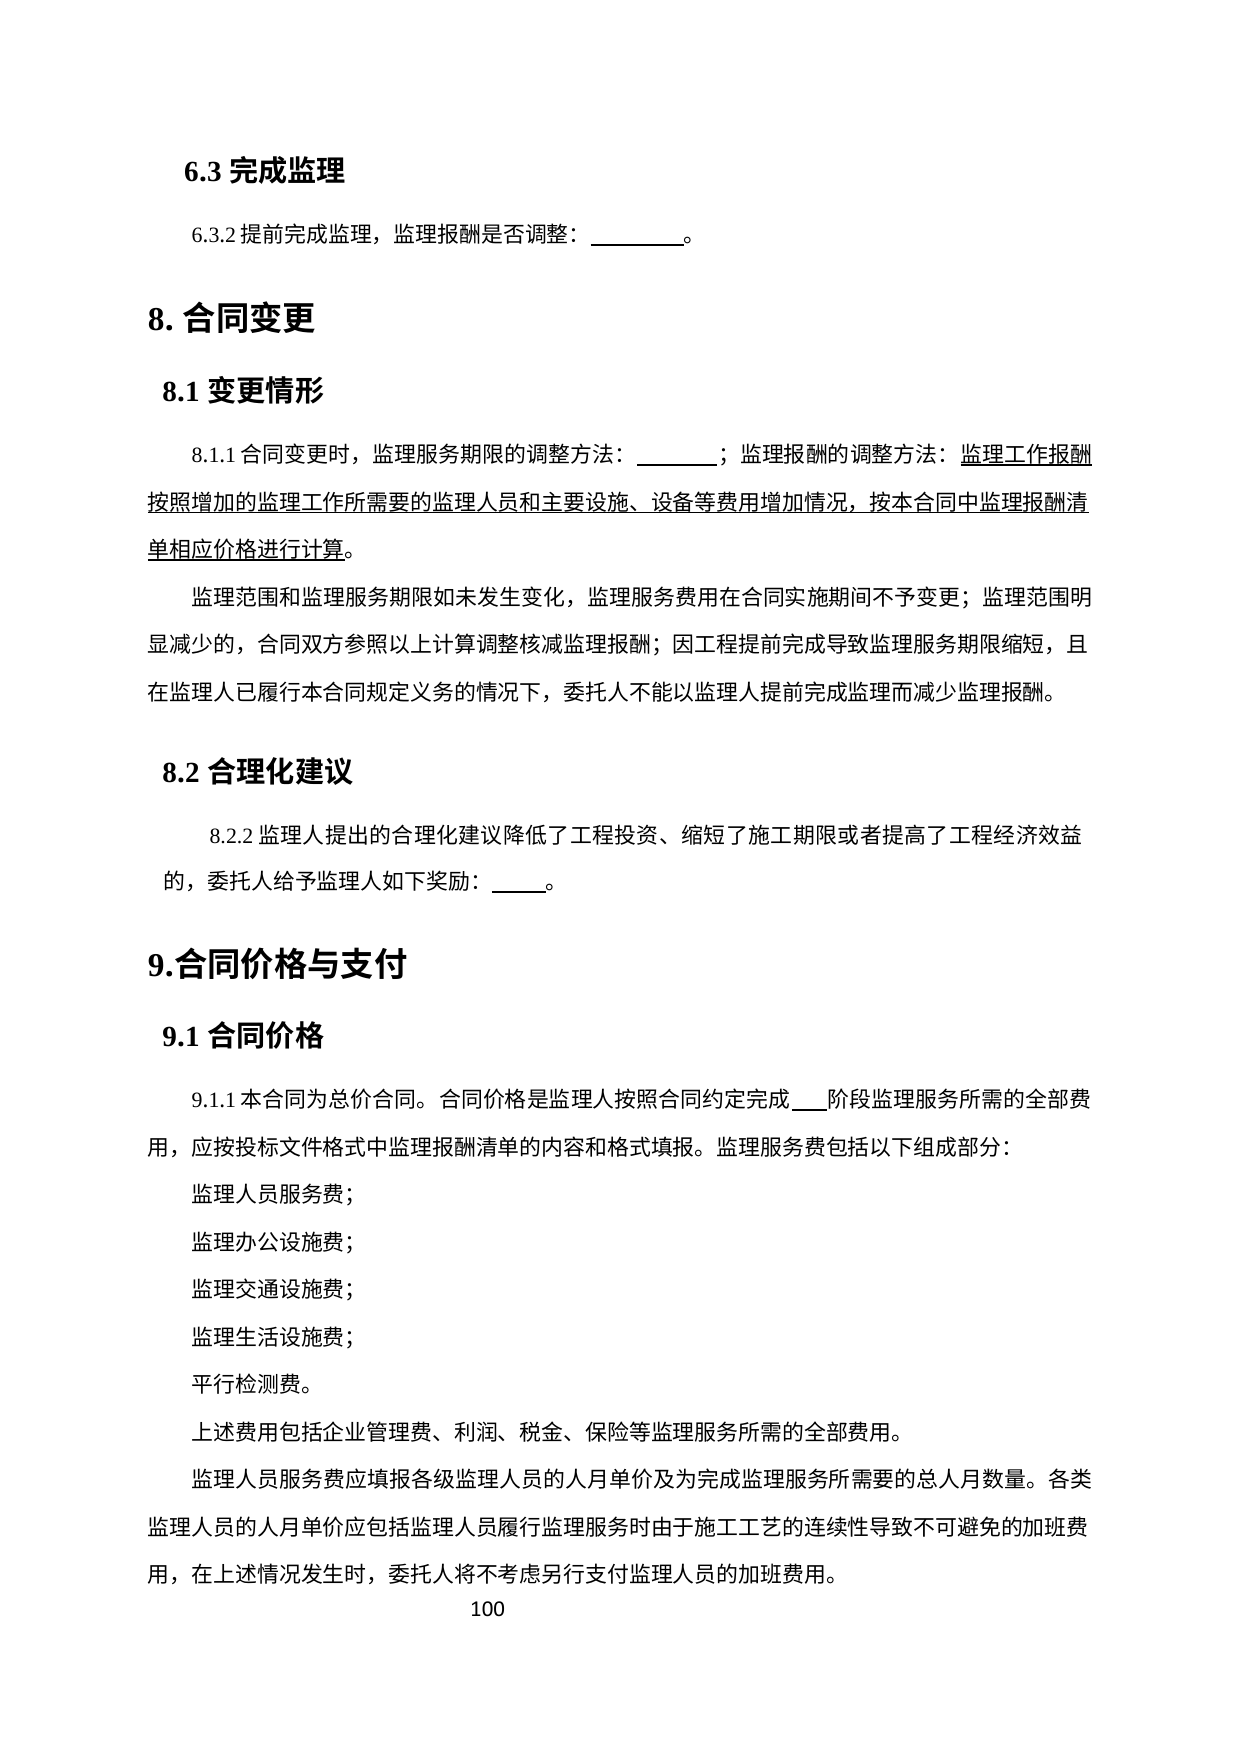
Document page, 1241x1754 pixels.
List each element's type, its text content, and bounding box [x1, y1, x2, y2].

subtitle 6.3 完成监理 [169, 148, 1092, 190]
text 监理交通设施费； [148, 1272, 1092, 1304]
text 6.3.2提前完成监理，监理报酬是否调整： 。 [148, 217, 1092, 249]
subtitle 9.1 合同价格 [148, 1013, 1092, 1055]
text 监理人员服务费； [148, 1177, 1092, 1209]
text 9.1.1本合同为总价合同。合同价格是监理人按照合同约定完成 阶段监理服务所需的全部费用，应按投标文件格式中监理报酬清单的内容和格式填报。监理服务费包括以下组成部分： [148, 1082, 1092, 1162]
text 8.1.1合同变更时，监理服务期限的调整方法： ；监理报酬的调整方法：监理工作报酬按照增加的监理工作所需要的监理人员和主要设施、设备等费用增加情况，按本合同中监理报酬清单相应价格进行计算。 [148, 437, 1092, 564]
text 上述费用包括企业管理费、利润、税金、保险等监理服务所需的全部费用。 [148, 1415, 1092, 1447]
text 监理办公设施费； [148, 1225, 1092, 1257]
subtitle 8. 合同变更 [148, 292, 1092, 340]
subtitle 8.1 变更情形 [148, 367, 1092, 410]
text 监理生活设施费； [148, 1320, 1092, 1352]
subtitle 9.合同价格与支付 [148, 937, 1092, 986]
subtitle 8.2 合理化建议 [148, 749, 1092, 791]
text 8.2.2监理人提出的合理化建议降低了工程投资、缩短了施工期限或者提高了工程经济效益的，委托人给予监理人如下奖励： 。 [163, 818, 1083, 896]
text 监理范围和监理服务期限如未发生变化，监理服务费用在合同实施期间不予变更；监理范围明显减少的，合同双方参照以上计算调整核减监理报酬；因工程提前完成导致监理服务期限缩短，且在监理人已履行本合同规定义务的情况下，委托人不能以监理人提前完成监理而减少监理报酬。 [148, 579, 1092, 706]
text 监理人员服务费应填报各级监理人员的人月单价及为完成监理服务所需要的总人月数量。各类监理人员的人月单价应包括监理人员履行监理服务时由于施工工艺的连续性导致不可避免的加班费用，在上述情况发生时，委托人将不考虑另行支付监理人员的加班费用。 [148, 1462, 1092, 1589]
text 平行检测费。 [148, 1367, 1092, 1399]
